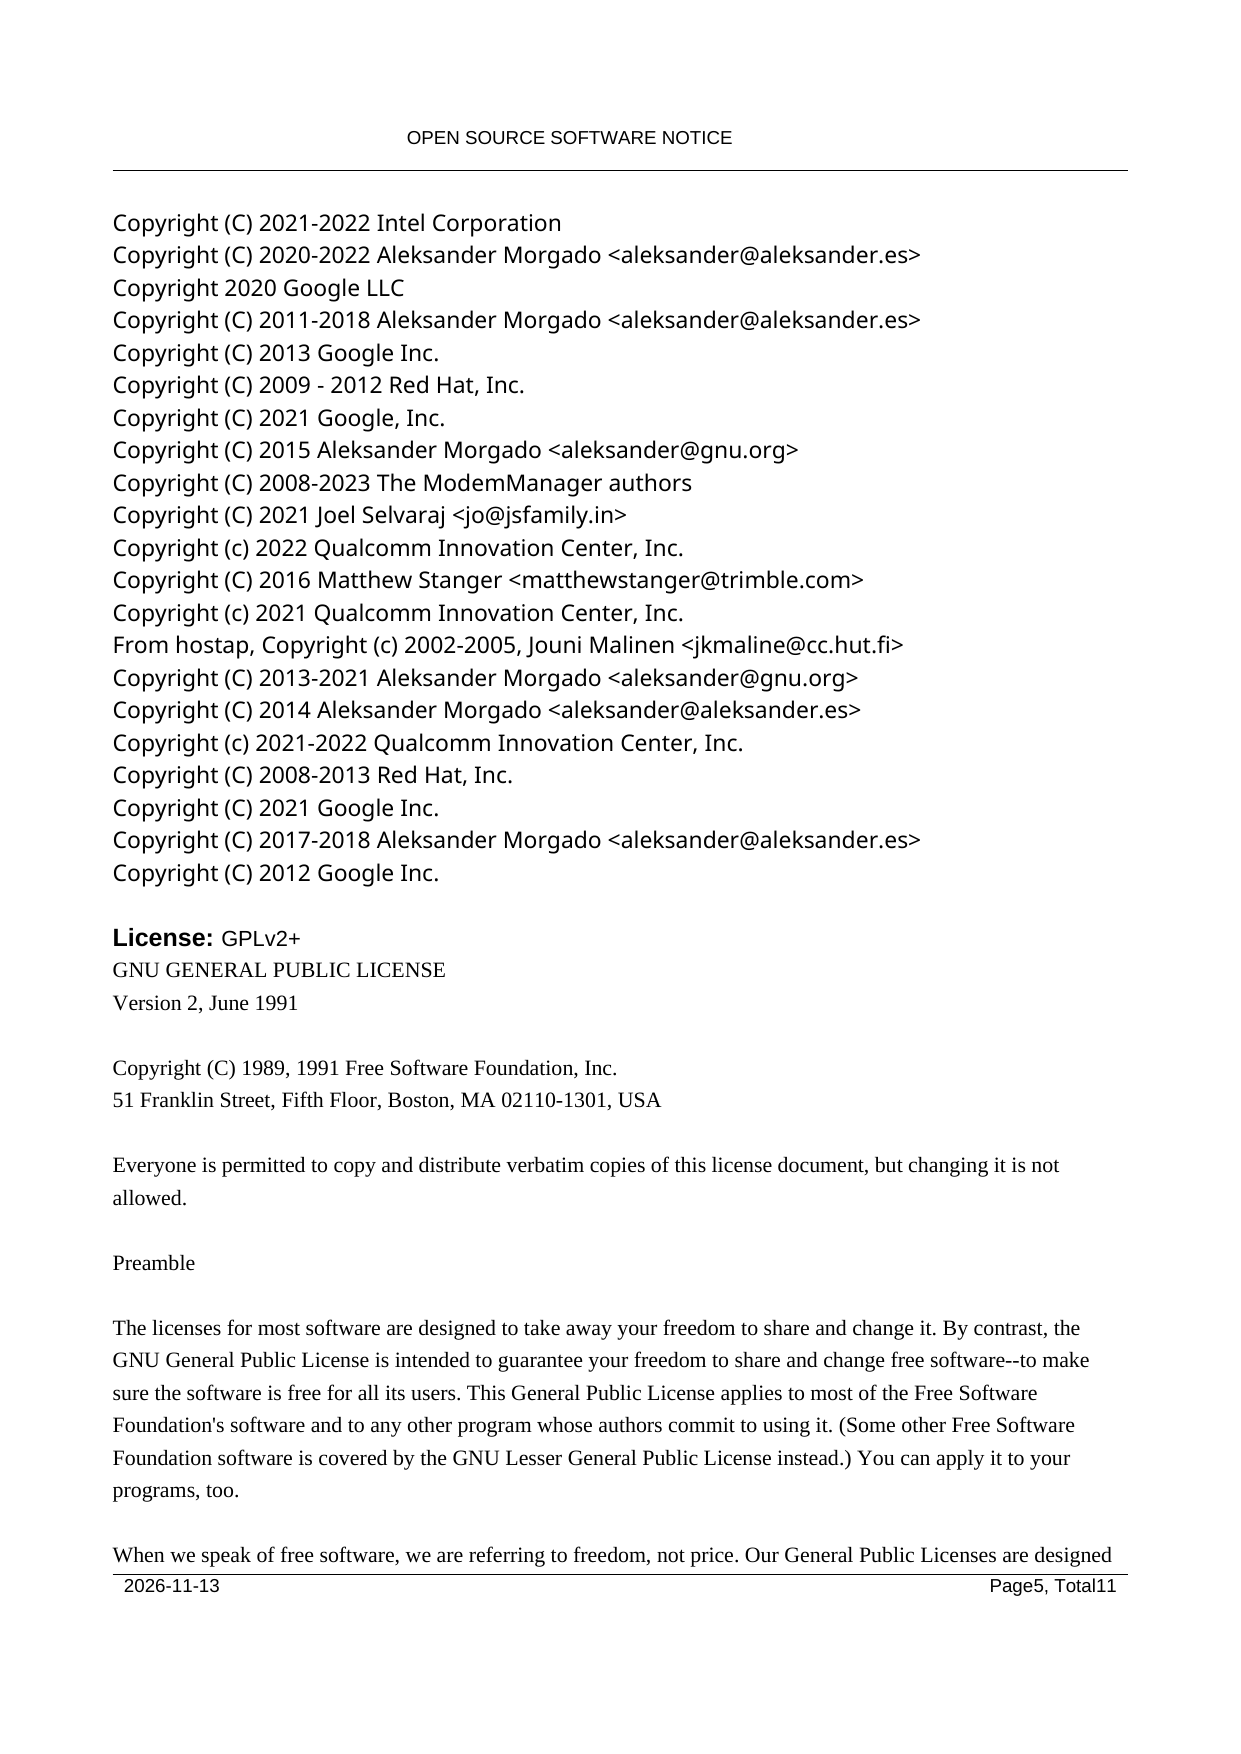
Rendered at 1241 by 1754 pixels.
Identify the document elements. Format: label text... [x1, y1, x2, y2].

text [112, 206, 1128, 921]
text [112, 954, 1128, 1571]
text License: GPLv2+ [112, 921, 1128, 954]
